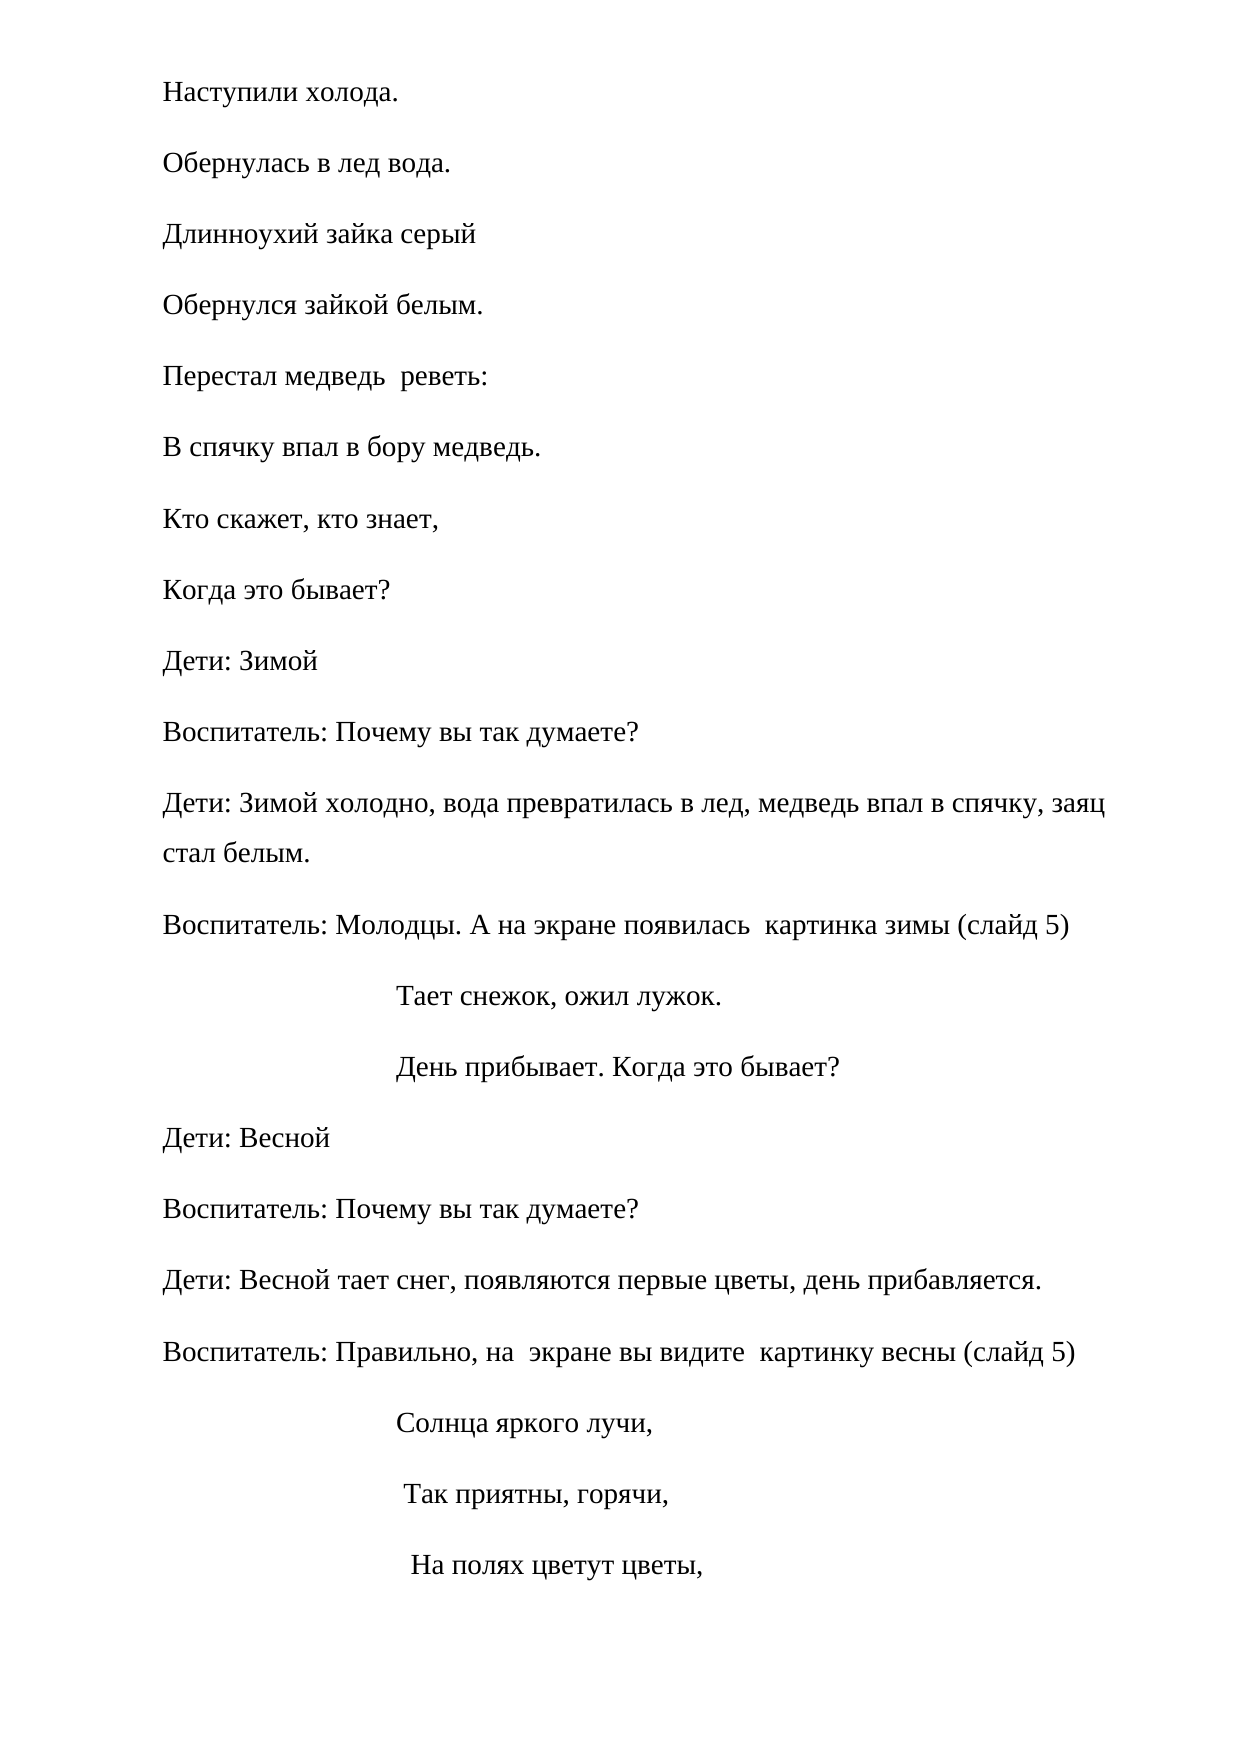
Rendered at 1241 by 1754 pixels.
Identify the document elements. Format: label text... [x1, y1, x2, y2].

text Дети: Зимой холодно, вода превратилась в лед, медведь впал в спячку, заяц стал белым. [162, 785, 1152, 869]
text В спячку впал в бору медведь. [162, 429, 1152, 463]
text Так приятны, горячи, [162, 1476, 1152, 1509]
text Воспитатель: Почему вы так думаете? [162, 1191, 1152, 1225]
text Обернулась в лед вода. [162, 145, 1152, 178]
text Дети: Зимой [162, 643, 1152, 677]
text Обернулся зайкой белым. [162, 287, 1152, 321]
text Тает снежок, ожил лужок. [162, 978, 1152, 1011]
text Кто скажет, кто знает, [162, 501, 1152, 534]
text На полях цветут цветы, [162, 1547, 1152, 1581]
text Воспитатель: Почему вы так думаете? [162, 714, 1152, 748]
text День прибывает. Когда это бывает? [162, 1049, 1152, 1083]
text Перестал медведь реветь: [162, 358, 1152, 392]
text Когда это бывает? [162, 572, 1152, 605]
text Воспитатель: Правильно, на экране вы видите картинку весны (слайд 5) [162, 1334, 1152, 1367]
text Воспитатель: Молодцы. А на экране появилась картинка зимы (слайд 5) [162, 907, 1152, 940]
text Наступили холода. [162, 74, 1152, 107]
text Длинноухий зайка серый [162, 216, 1152, 250]
text Солнца яркого лучи, [162, 1405, 1152, 1438]
text Дети: Весной тает снег, появляются первые цветы, день прибавляется. [162, 1262, 1152, 1296]
text Дети: Весной [162, 1120, 1152, 1154]
